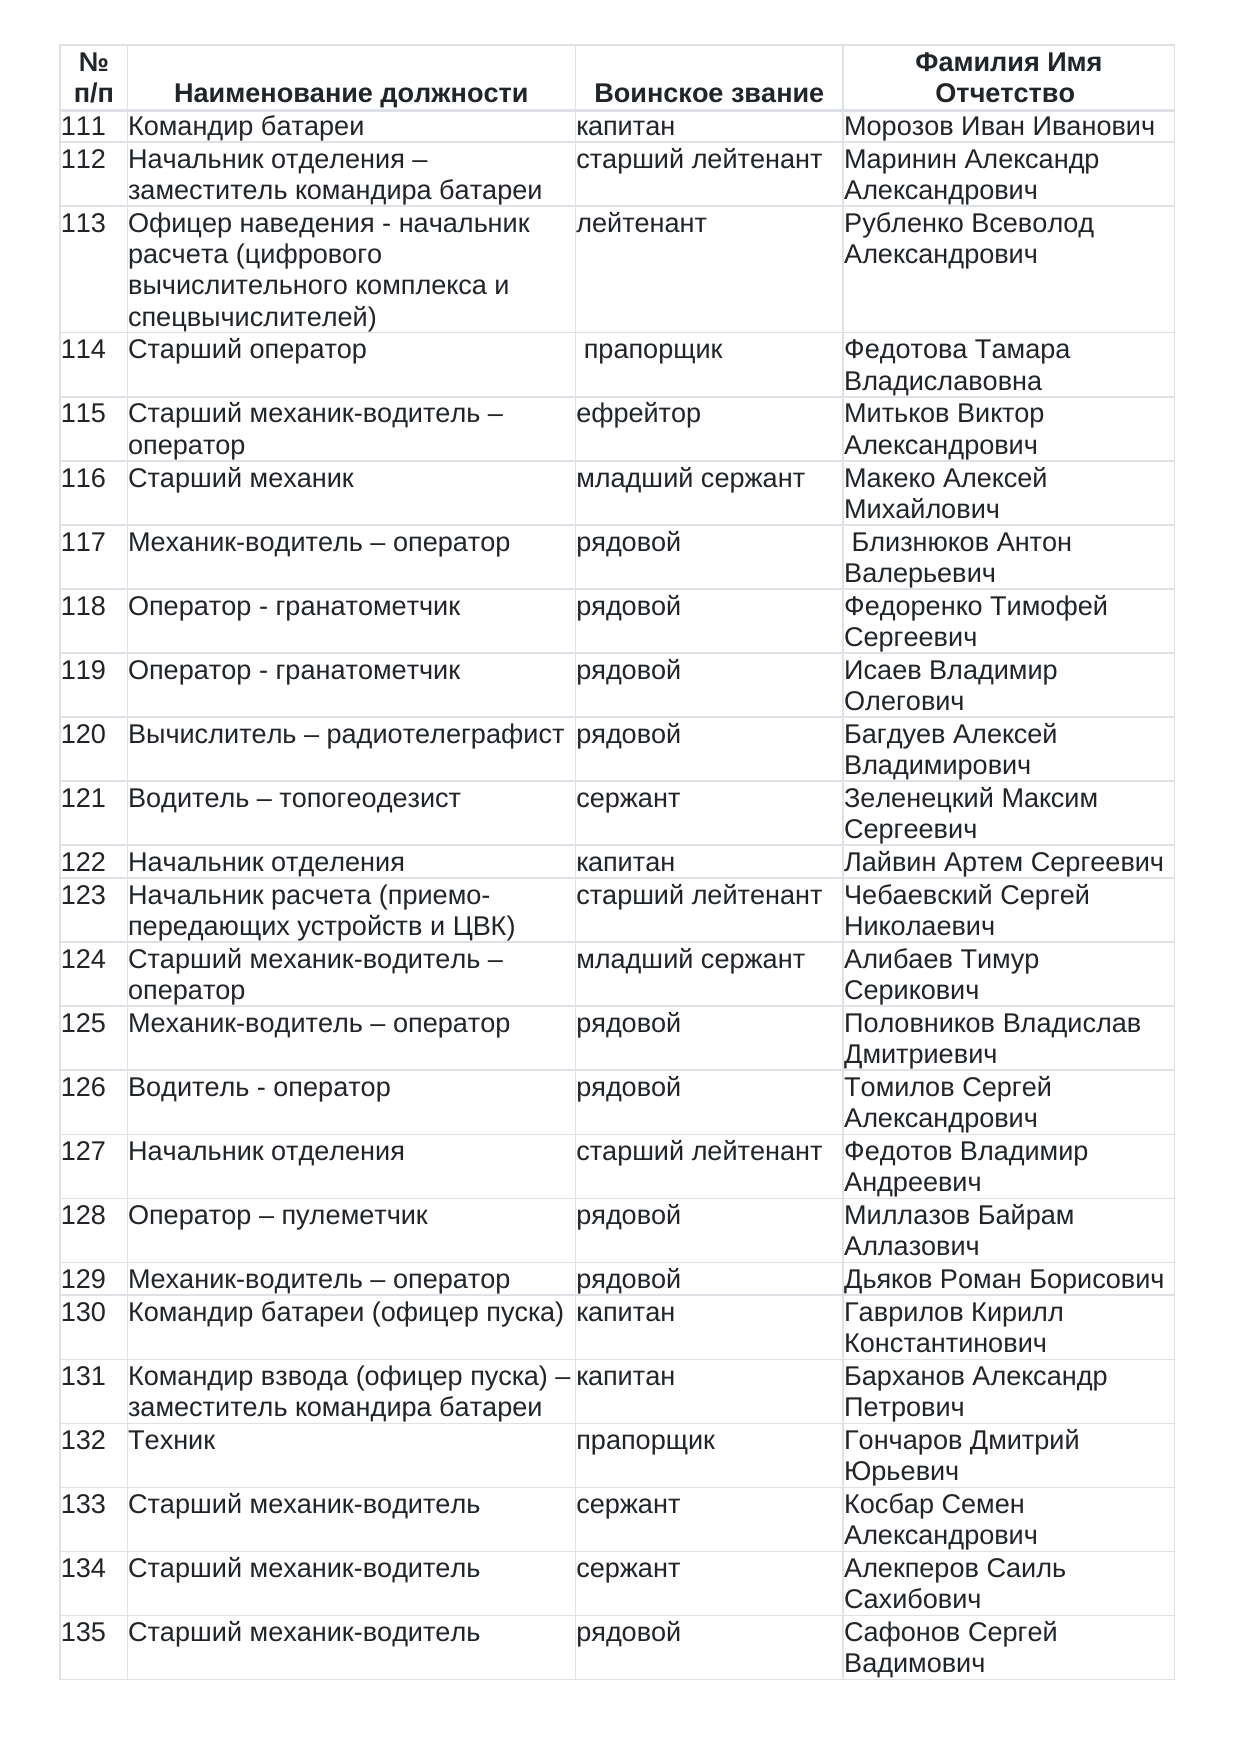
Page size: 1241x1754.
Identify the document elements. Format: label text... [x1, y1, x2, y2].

table_cell Гончаров Дмитрий Юрьевич [844, 1424, 1174, 1487]
table_cell старший лейтенант [576, 879, 842, 941]
table_cell Командир взвода (офицер пуска) – заместитель командира батареи [128, 1360, 575, 1422]
table_cell Федоренко Тимофей Сергеевич [844, 590, 1174, 652]
table_cell Морозов Иван Иванович [844, 112, 1174, 141]
table_cell Косбар Семен Александрович [844, 1488, 1174, 1551]
table_cell сержант [576, 782, 842, 844]
table_cell Начальник отделения – заместитель командира батареи [128, 143, 575, 205]
table_cell прапорщик [576, 333, 842, 396]
table_cell рядовой [576, 1199, 842, 1262]
table_cell ефрейтор [576, 398, 842, 460]
table_cell Дьяков Роман Борисович [844, 1263, 1174, 1294]
table_cell Исаев Владимир Олегович [844, 654, 1174, 716]
table_cell Близнюков Антон Валерьевич [844, 526, 1174, 588]
table_cell Старший механик-водитель [128, 1488, 575, 1551]
table_cell Старший механик-водитель – оператор [128, 943, 575, 1005]
table_cell Механик-водитель – оператор [128, 526, 575, 588]
table_cell Командир батареи [128, 112, 575, 141]
table_cell рядовой [576, 718, 842, 780]
table_cell 112 [61, 143, 127, 205]
table_cell капитан [576, 112, 842, 141]
table_cell Миллазов Байрам Аллазович [844, 1199, 1174, 1262]
table_cell младший сержант [576, 943, 842, 1005]
table_cell 132 [61, 1424, 127, 1487]
table_cell 124 [61, 943, 127, 1005]
table_cell Митьков Виктор Александрович [844, 398, 1174, 460]
table_cell капитан [576, 1296, 842, 1358]
table_cell Алибаев Тимур Серикович [844, 943, 1174, 1005]
table_cell рядовой [576, 1616, 842, 1679]
table_cell Техник [128, 1424, 575, 1487]
table_cell Водитель - оператор [128, 1071, 575, 1133]
table_cell 126 [61, 1071, 127, 1133]
table_cell 114 [61, 333, 127, 396]
table_header Фамилия Имя Отчетство [844, 46, 1174, 108]
table_cell Маринин Александр Александрович [844, 143, 1174, 205]
table_cell 113 [61, 207, 127, 332]
table_cell 116 [61, 462, 127, 524]
table_cell Федотов Владимир Андреевич [844, 1135, 1174, 1197]
table_header Наименование должности [128, 46, 575, 108]
table_cell Старший механик-водитель – оператор [128, 398, 575, 460]
table_cell рядовой [576, 1071, 842, 1133]
table_cell рядовой [576, 526, 842, 588]
table_cell Механик-водитель – оператор [128, 1263, 575, 1294]
table_cell рядовой [576, 590, 842, 652]
table_cell 125 [61, 1007, 127, 1069]
table_cell Багдуев Алексей Владимирович [844, 718, 1174, 780]
table_cell 133 [61, 1488, 127, 1551]
table_cell 118 [61, 590, 127, 652]
table_cell Вычислитель – радиотелеграфист [128, 718, 575, 780]
table_cell Лайвин Артем Сергеевич [844, 846, 1174, 877]
table_cell Чебаевский Сергей Николаевич [844, 879, 1174, 941]
table_cell Механик-водитель – оператор [128, 1007, 575, 1069]
table_header Воинское звание [576, 46, 842, 108]
table_cell капитан [576, 1360, 842, 1422]
table_cell 121 [61, 782, 127, 844]
table_cell Барханов Александр Петрович [844, 1360, 1174, 1422]
table_cell 115 [61, 398, 127, 460]
table_cell младший сержант [576, 462, 842, 524]
table_cell Водитель – топогеодезист [128, 782, 575, 844]
table_cell Томилов Сергей Александрович [844, 1071, 1174, 1133]
table_cell капитан [576, 846, 842, 877]
table_cell Офицер наведения - начальник расчета (цифрового вычислительного комплекса и спецвычислителей) [128, 207, 575, 332]
table_cell Макеко Алексей Михайлович [844, 462, 1174, 524]
table_cell Рубленко Всеволод Александрович [844, 207, 1174, 332]
table_cell 127 [61, 1135, 127, 1197]
table_cell Оператор – пулеметчик [128, 1199, 575, 1262]
table_cell Сафонов Сергей Вадимович [844, 1616, 1174, 1679]
table_cell сержант [576, 1488, 842, 1551]
table_cell Половников Владислав Дмитриевич [844, 1007, 1174, 1069]
table_cell 129 [61, 1263, 127, 1294]
table_cell лейтенант [576, 207, 842, 332]
table_cell Начальник отделения [128, 846, 575, 877]
table_cell 135 [61, 1616, 127, 1679]
table_cell 123 [61, 879, 127, 941]
table_cell 130 [61, 1296, 127, 1358]
table_cell старший лейтенант [576, 143, 842, 205]
table_cell 111 [61, 112, 127, 141]
table_cell 128 [61, 1199, 127, 1262]
table_cell Старший механик-водитель [128, 1552, 575, 1615]
table_cell 134 [61, 1552, 127, 1615]
table_cell Оператор - гранатометчик [128, 654, 575, 716]
table_cell Начальник расчета (приемо-передающих устройств и ЦВК) [128, 879, 575, 941]
table_cell Старший оператор [128, 333, 575, 396]
table_cell Начальник отделения [128, 1135, 575, 1197]
table_cell 119 [61, 654, 127, 716]
table_cell Зеленецкий Максим Сергеевич [844, 782, 1174, 844]
table_cell Командир батареи (офицер пуска) [128, 1296, 575, 1358]
table_cell Старший механик-водитель [128, 1616, 575, 1679]
table_cell старший лейтенант [576, 1135, 842, 1197]
table_cell сержант [576, 1552, 842, 1615]
table_cell Оператор - гранатометчик [128, 590, 575, 652]
table_cell рядовой [576, 1007, 842, 1069]
table_cell рядовой [576, 654, 842, 716]
table_cell рядовой [576, 1263, 842, 1294]
table_cell 122 [61, 846, 127, 877]
table_cell 131 [61, 1360, 127, 1422]
table_cell прапорщик [576, 1424, 842, 1487]
table_header № п/п [61, 46, 127, 108]
table_cell Гаврилов Кирилл Константинович [844, 1296, 1174, 1358]
table_cell Алекперов Саиль Сахибович [844, 1552, 1174, 1615]
table_cell Федотова Тамара Владиславовна [844, 333, 1174, 396]
table_cell 117 [61, 526, 127, 588]
table_cell Старший механик [128, 462, 575, 524]
table_cell 120 [61, 718, 127, 780]
